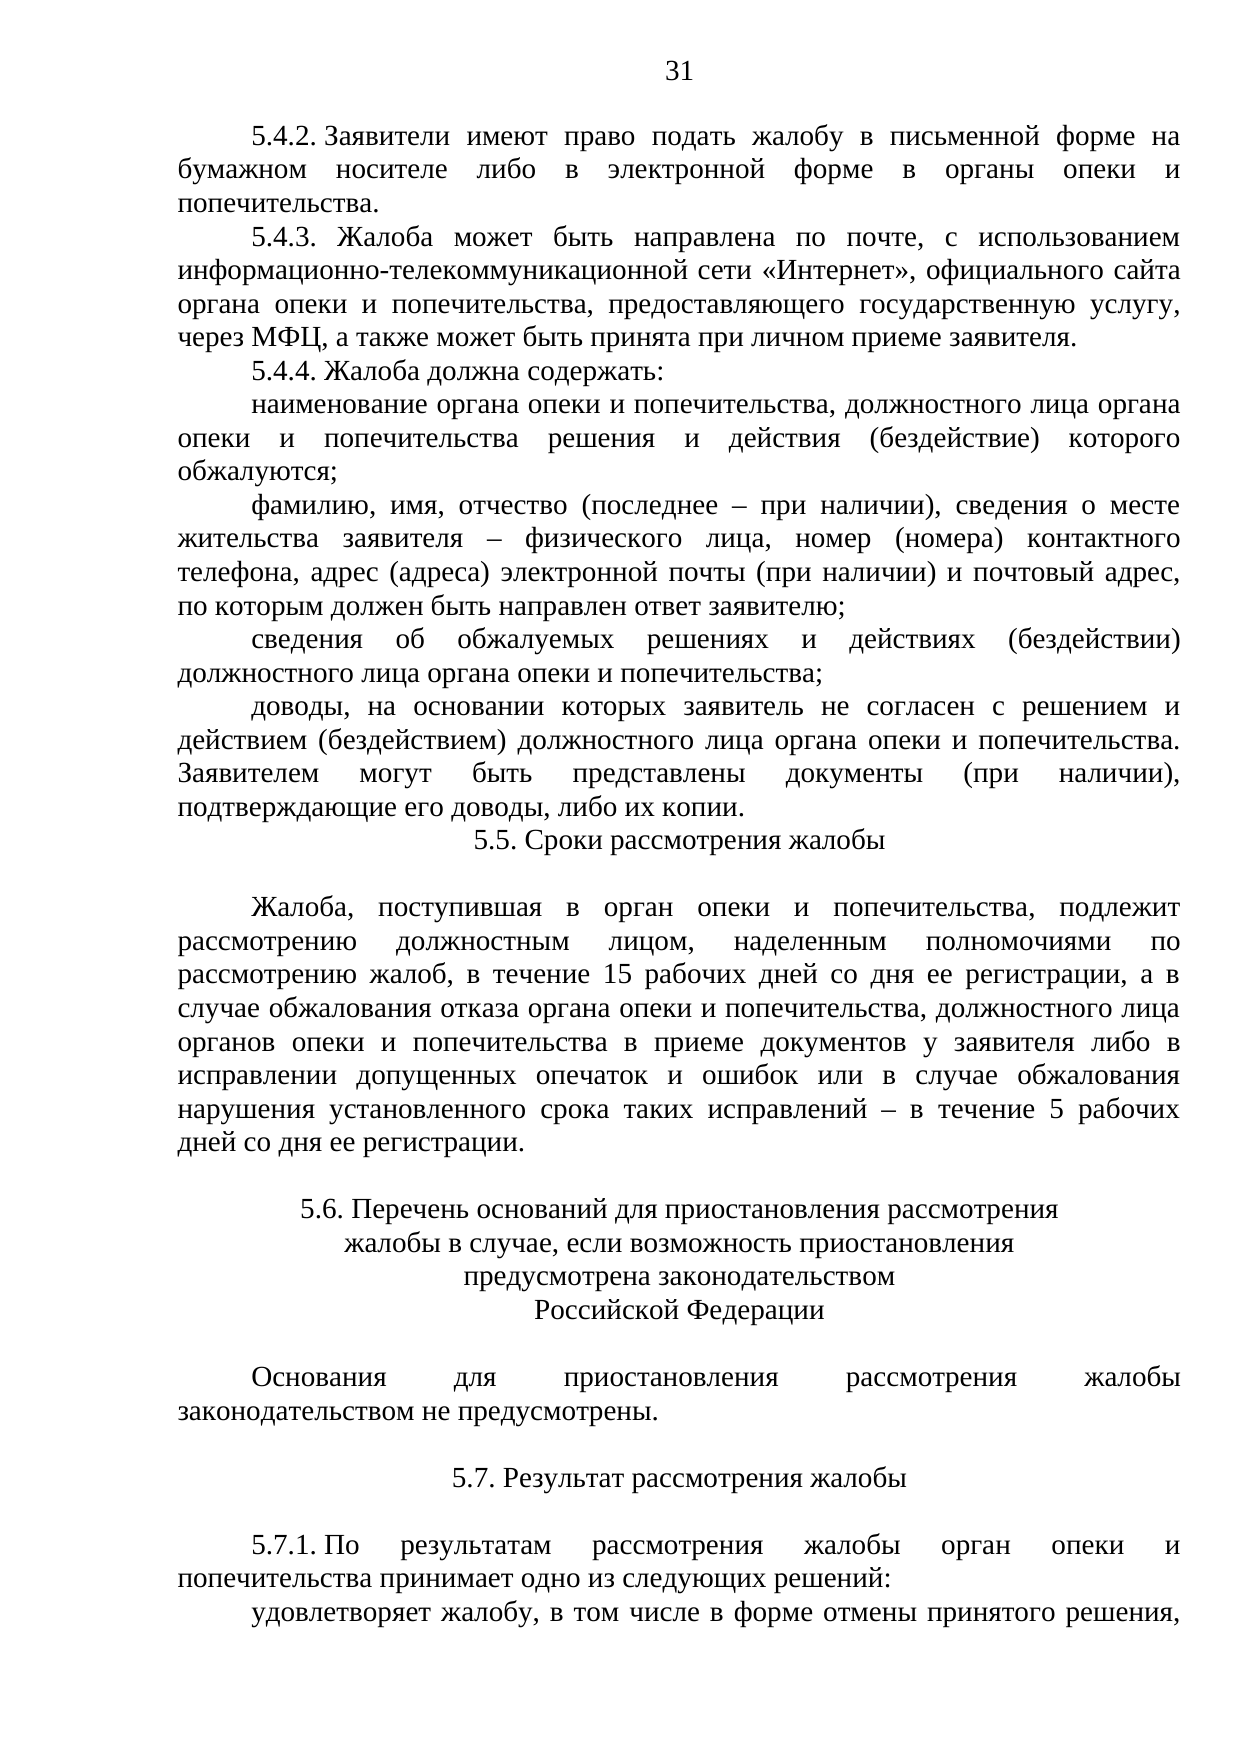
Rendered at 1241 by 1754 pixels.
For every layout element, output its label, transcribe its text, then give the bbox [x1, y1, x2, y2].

text Российской Федерации [177, 1292, 1181, 1326]
text предусмотрена законодательством [177, 1258, 1181, 1292]
text наименование органа опеки и попечительства, должностного лица органа опеки и попечительства решения и действия (бездействие) которого обжалуются; [177, 386, 1181, 487]
text сведения об обжалуемых решениях и действиях (бездействии) должностного лица органа опеки и попечительства; [177, 621, 1181, 688]
text 5.4.2. Заявители имеют право подать жалобу в письменной форме на бумажном носителе либо в электронной форме в органы опеки и попечительства. [177, 118, 1181, 219]
text 5.7.1. По результатам рассмотрения жалобы орган опеки и попечительства принимает одно из следующих решений: [177, 1527, 1181, 1594]
text Основания для приостановления рассмотрения жалобы законодательством не предусмотрены. [177, 1359, 1181, 1426]
text 5.4.4. Жалоба должна содержать: [177, 353, 1181, 386]
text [177, 1594, 1181, 1627]
text 5.4.3. Жалоба может быть направлена по почте, с использованием информационно-телекоммуникационной сети «Интернет», официального сайта органа опеки и попечительства, предоставляющего государственную услугу, через МФЦ, а также может быть принята при личном приеме заявителя. [177, 219, 1181, 353]
text 5.6. Перечень оснований для приостановления рассмотрения [177, 1191, 1181, 1225]
text 5.5. Сроки рассмотрения жалобы [177, 822, 1181, 856]
text 5.7. Результат рассмотрения жалобы [177, 1460, 1181, 1493]
text фамилию, имя, отчество (последнее – при наличии), сведения о месте жительства заявителя – физического лица, номер (номера) контактного телефона, адрес (адреса) электронной почты (при наличии) и почтовый адрес, по которым должен быть направлен ответ заявителю; [177, 487, 1181, 621]
text доводы, на основании которых заявитель не согласен с решением и действием (бездействием) должностного лица органа опеки и попечительства. Заявителем могут быть представлены документы (при наличии), подтверждающие его доводы, либо их копии. [177, 688, 1181, 822]
text Жалоба, поступившая в орган опеки и попечительства, подлежит рассмотрению должностным лицом, наделенным полномочиями по рассмотрению жалоб, в течение 15 рабочих дней со дня ее регистрации, а в случае обжалования отказа органа опеки и попечительства, должностного лица органов опеки и попечительства в приеме документов у заявителя либо в исправлении допущенных опечаток и ошибок или в случае обжалования нарушения установленного срока таких исправлений – в течение 5 рабочих дней со дня ее регистрации. [177, 889, 1181, 1158]
text жалобы в случае, если возможность приостановления [177, 1225, 1181, 1258]
